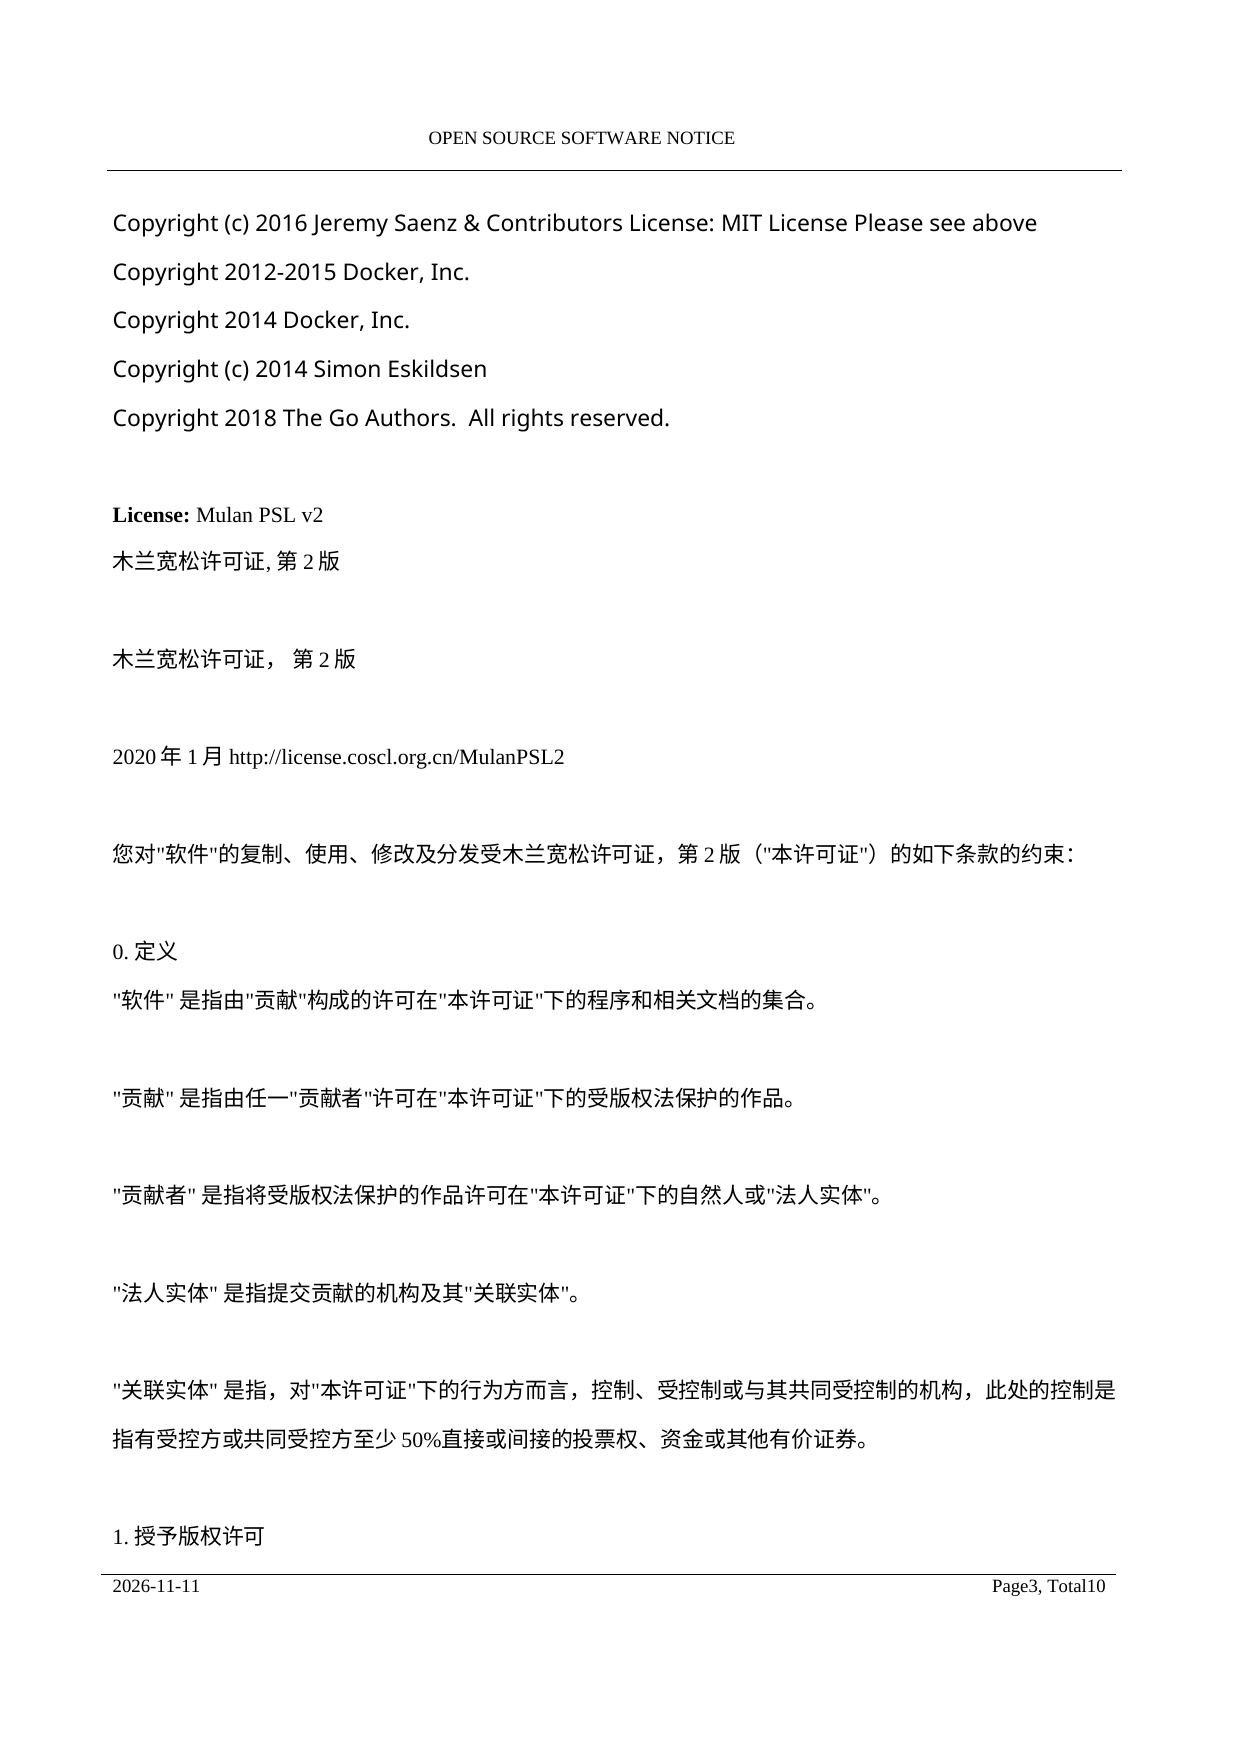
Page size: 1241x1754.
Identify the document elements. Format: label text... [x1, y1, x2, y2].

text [112, 544, 1128, 1551]
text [112, 206, 1128, 483]
text License: Mulan PSL v2 [112, 499, 1128, 531]
